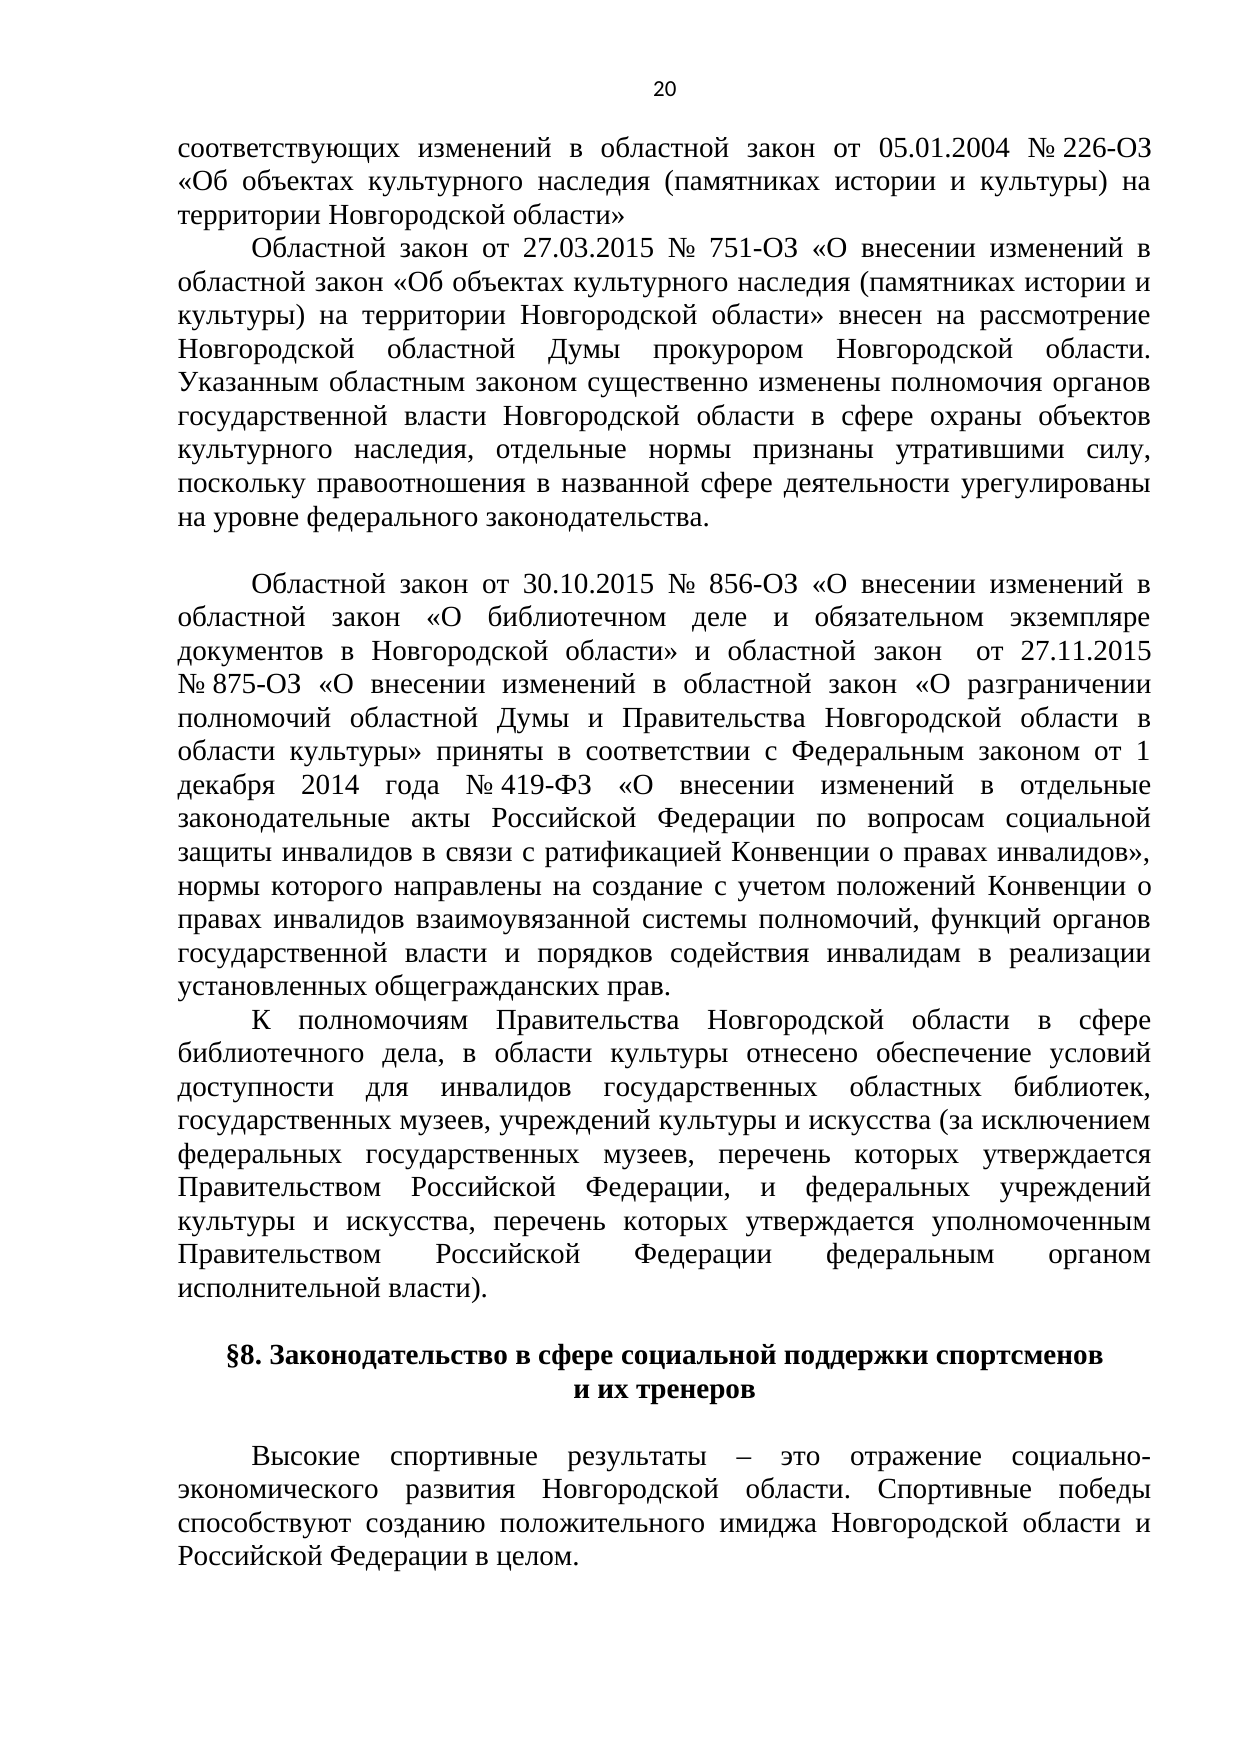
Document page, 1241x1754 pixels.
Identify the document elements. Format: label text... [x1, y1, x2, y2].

text и их тренеров [177, 1371, 1152, 1404]
text Областной закон от 30.10.2015 № 856-ОЗ «О внесении изменений в областной закон «О библиотечном деле и обязательном экземпляре документов в Новгородской области» и областной закон от 27.11.2015 № 875-ОЗ «О внесении изменений в областной закон «О разграничении полномочий областной Думы и Правительства Новгородской области в области культуры» приняты в соответствии с Федеральным законом от 1 декабря 2014 года № 419-ФЗ «О внесении изменений в отдельные законодательные акты Российской Федерации по вопросам социальной защиты инвалидов в связи с ратификацией Конвенции о правах инвалидов», нормы которого направлены на создание с учетом положений Конвенции о правах инвалидов взаимоувязанной системы полномочий, функций органов государственной власти и порядков содействия инвалидам в реализации установленных общегражданских прав. [177, 566, 1152, 1002]
text Высокие спортивные результаты – это отражение социально-экономического развития Новгородской области. Спортивные победы способствуют созданию положительного имиджа Новгородской области и Российской Федерации в целом. [177, 1438, 1152, 1572]
text §8. Законодательство в сфере социальной поддержки спортсменов [177, 1337, 1152, 1371]
text Областной закон от 27.03.2015 № 751-ОЗ «О внесении изменений в областной закон «Об объектах культурного наследия (памятниках истории и культуры) на территории Новгородской области» внесен на рассмотрение Новгородской областной Думы прокурором Новгородской области. Указанным областным законом существенно изменены полномочия органов государственной власти Новгородской области в сфере охраны объектов культурного наследия, отдельные нормы признаны утратившими силу, поскольку правоотношения в названной сфере деятельности урегулированы на уровне федерального законодательства. [177, 230, 1152, 532]
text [177, 130, 1152, 230]
text К полномочиям Правительства Новгородской области в сфере библиотечного дела, в области культуры отнесено обеспечение условий доступности для инвалидов государственных областных библиотек, государственных музеев, учреждений культуры и искусства (за исключением федеральных государственных музеев, перечень которых утверждается Правительством Российской Федерации, и федеральных учреждений культуры и искусства, перечень которых утверждается уполномоченным Правительством Российской Федерации федеральным органом исполнительной власти). [177, 1002, 1152, 1304]
